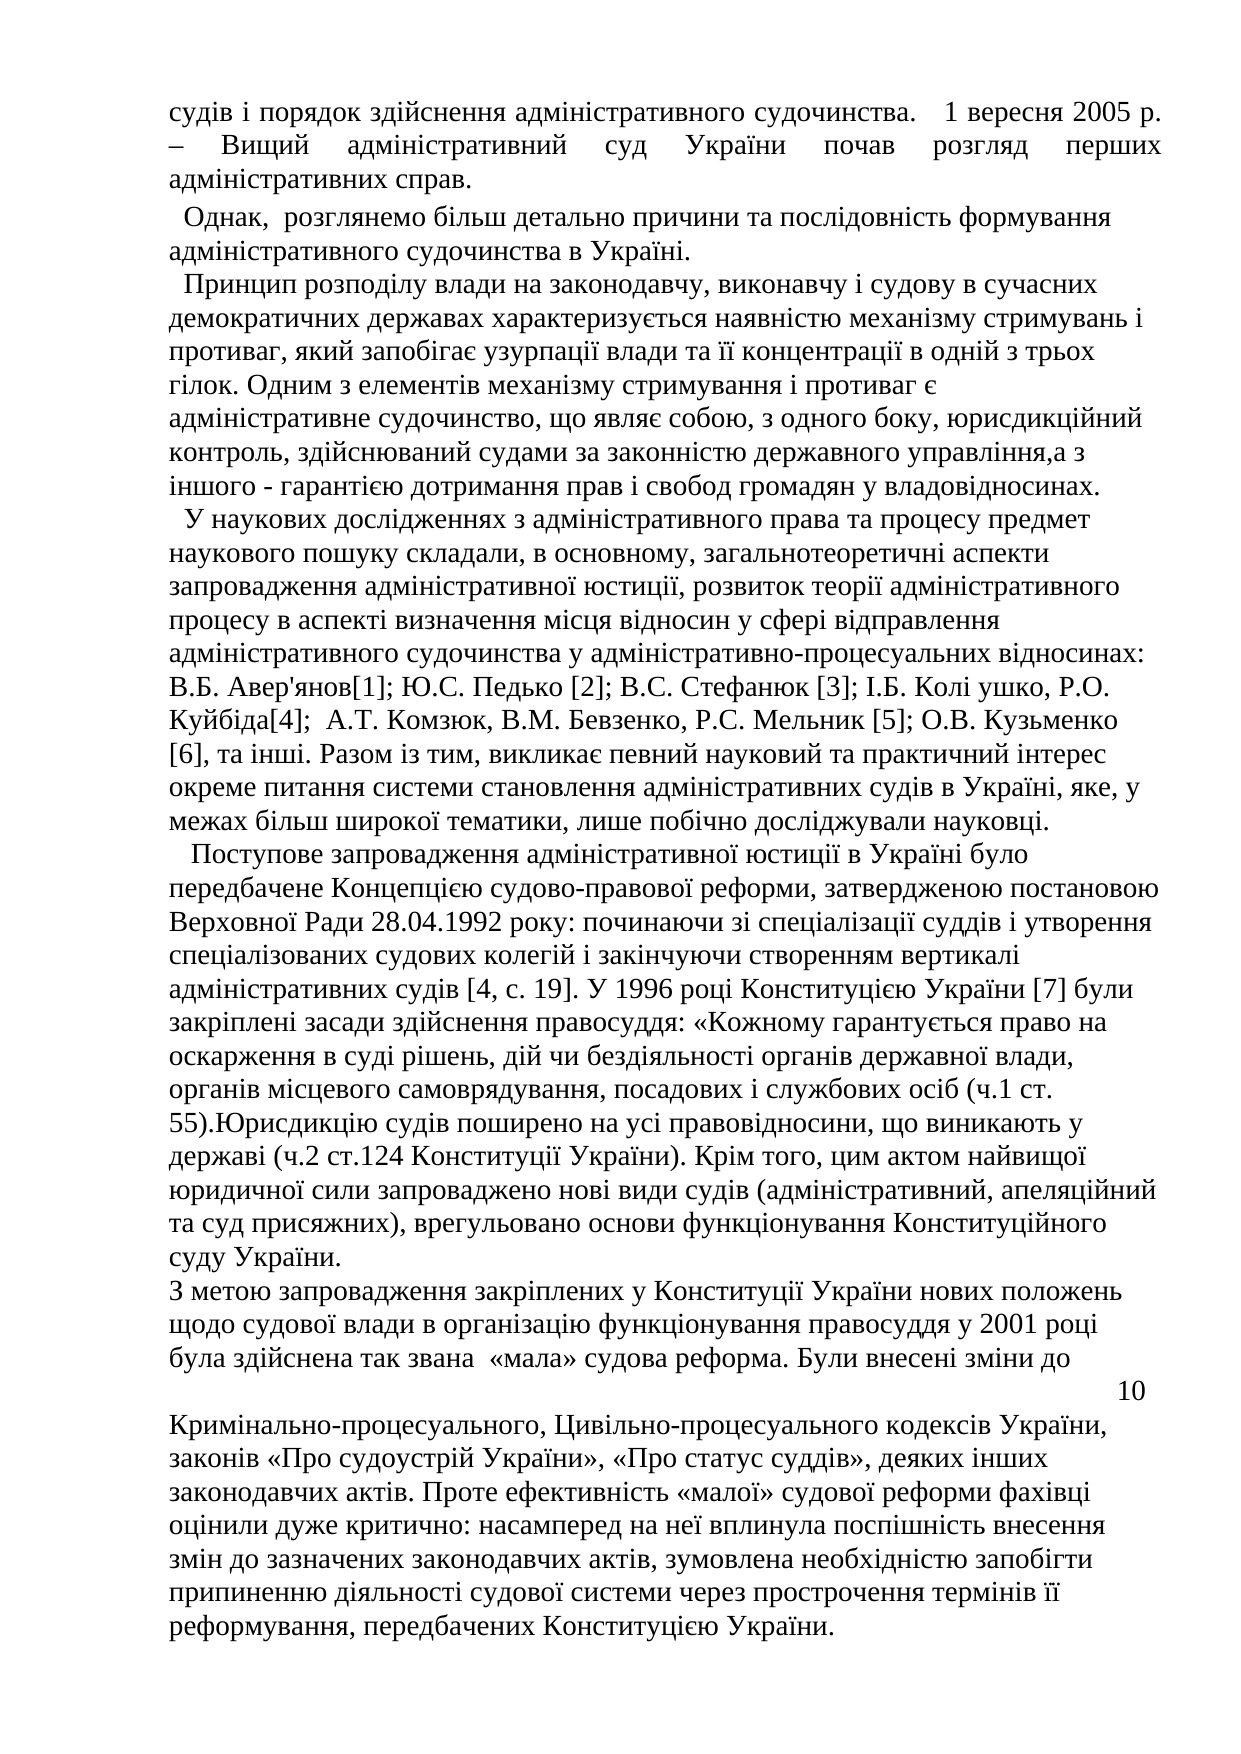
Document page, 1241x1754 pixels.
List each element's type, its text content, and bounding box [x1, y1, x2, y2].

text Однак, розглянемо більш детально причини та послідовність формування адміністративного судочинства в Україні. [169, 199, 1162, 266]
text У наукових дослідженнях з адміністративного права та процесу предмет наукового пошуку складали, в основному, загальнотеоретичні аспекти запровадження адміністративної юстиції, розвиток теорії адміністративного процесу в аспекті визначення місця відносин у сфері відправлення адміністративного судочинства у адміністративно-процесуальних відносинах: В.Б. Авер'янов[1]; Ю.С. Педько [2]; В.С. Стефанюк [3]; І.Б. Колі ушко, Р.О. Куйбіда[4]; А.Т. Комзюк, В.М. Бевзенко, Р.С. Мельник [5]; О.В. Кузьменко [6], та інші. Разом із тим, викликає певний науковий та практичний інтерес окреме питання системи становлення адміністративних судів в Україні, яке, у межах більш широкої тематики, лише побічно досліджували науковці. [169, 501, 1162, 837]
text 10 [169, 1373, 1162, 1407]
text Принцип розподілу влади на законодавчу, виконавчу і судову в сучасних демократичних державах характеризується наявністю механізму стримувань і противаг, який запобігає узурпації влади та її концентрації в одній з трьох гілок. Одним з елементів механізму стримування і противаг є адміністративне судочинство, що являє собою, з одного боку, юрисдикційний контроль, здійснюваний судами за законністю державного управління,а з іншого - гарантією дотримання прав і свобод громадян у владовідносинах. [169, 266, 1162, 501]
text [169, 94, 1162, 194]
text Кримінально-процесуального, Цивільно-процесуального кодексів України, законів «Про судоустрій України», «Про статус суддів», деяких інших законодавчих актів. Проте ефективність «малої» судової реформи фахівці оцінили дуже критично: насамперед на неї вплинула поспішність внесення змін до зазначених законодавчих актів, зумовлена необхідністю запобігти припиненню діяльності судової системи через прострочення термінів її реформування, передбачених Конституцією України. [169, 1407, 1162, 1642]
text Поступове запровадження адміністративної юстиції в Україні було передбачене Концепцією судово-правової реформи, затвердженою постановою Верховної Ради 28.04.1992 року: починаючи зі спеціалізації суддів і утворення спеціалізованих судових колегій і закінчуючи створенням вертикалі адміністративних судів [4, с. 19]. У 1996 році Конституцією України [7] були закріплені засади здійснення правосуддя: «Кожному гарантується право на оскарження в суді рішень, дій чи бездіяльності органів державної влади, органів місцевого самоврядування, посадових і службових осіб (ч.1 ст. 55).Юрисдикцію судів поширено на усі правовідносини, що виникають у державі (ч.2 ст.124 Конституції України). Крім того, цим актом найвищої юридичної сили запроваджено нові види судів (адміністративний, апеляційний та суд присяжних), врегульовано основи функціонування Конституційного суду України. З метою запровадження закріплених у Конституції України нових положень щодо судової влади в організацію функціонування правосуддя у 2001 році була здійснена так звана «мала» судова реформа. Були внесені зміни до [169, 837, 1162, 1373]
